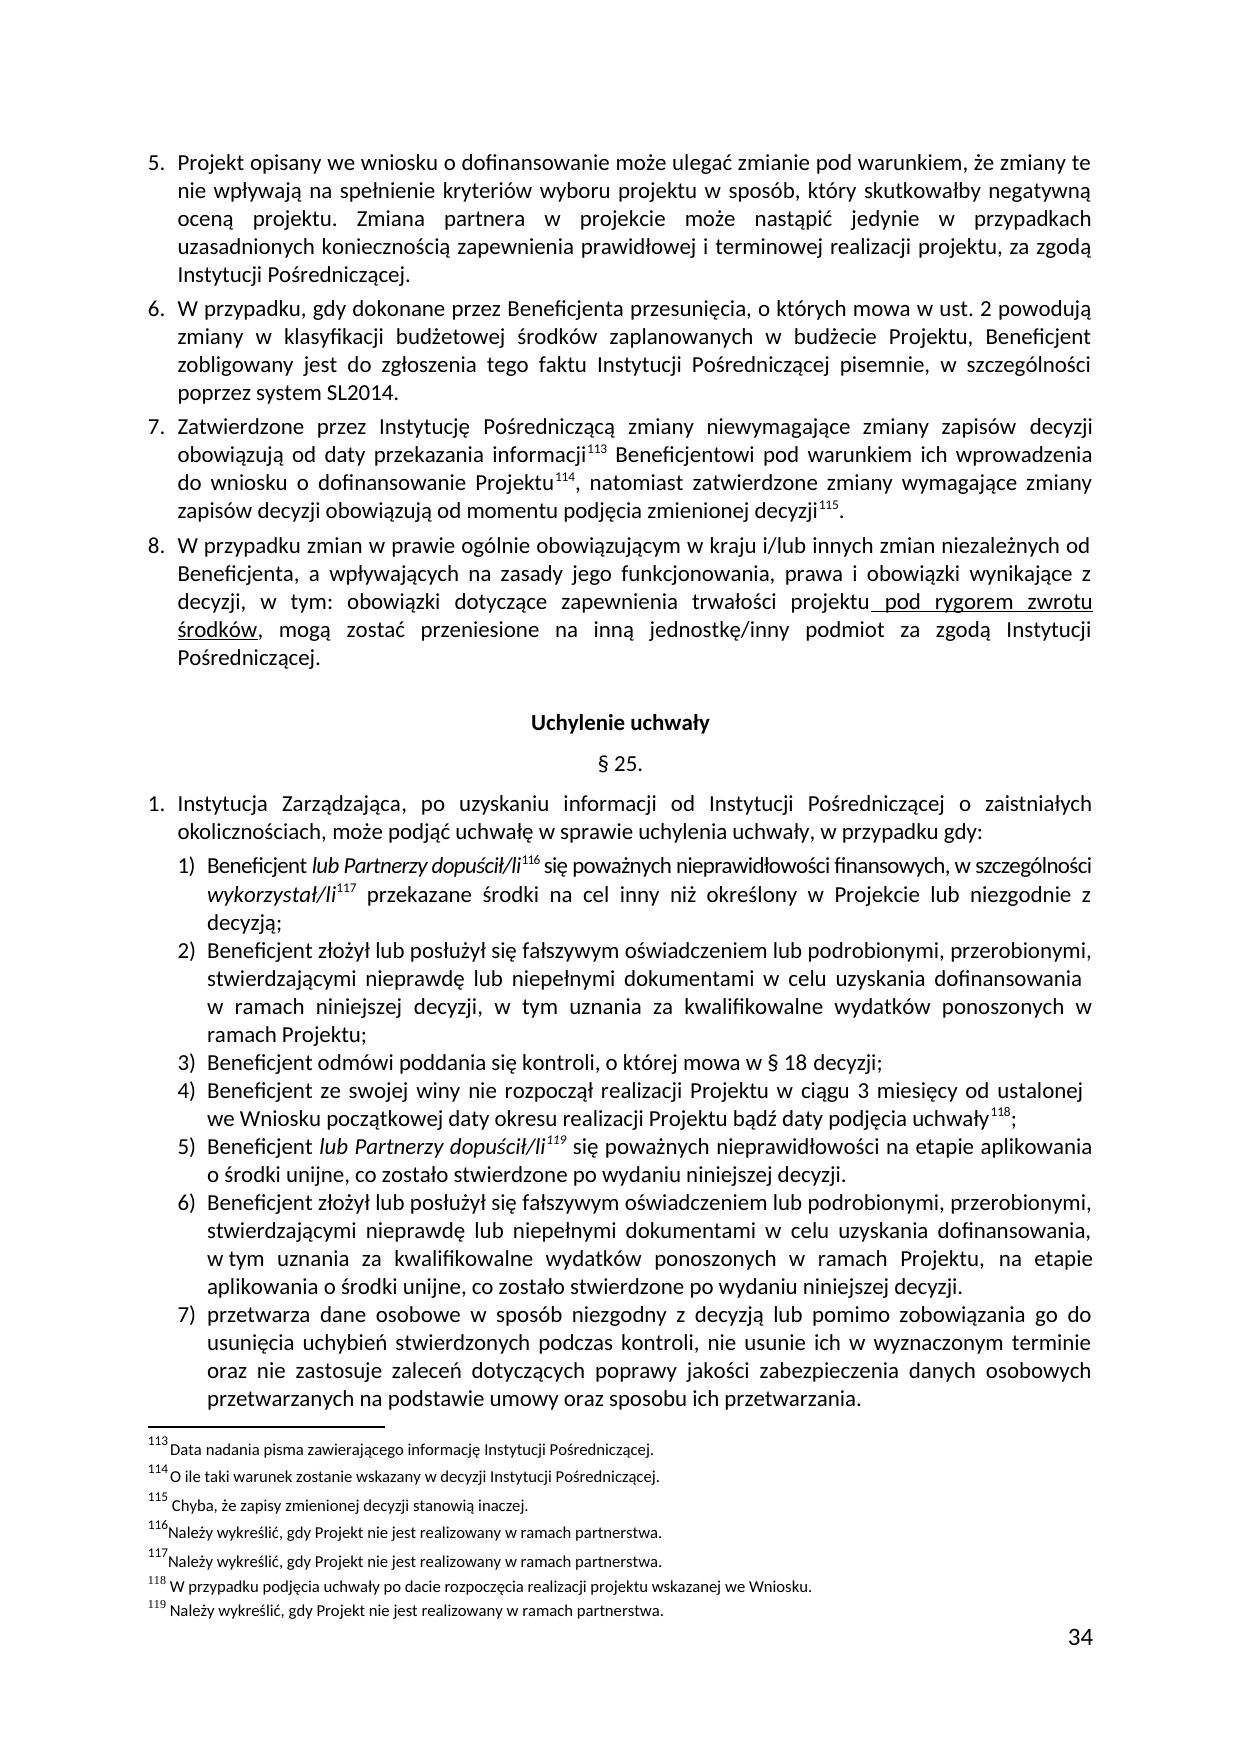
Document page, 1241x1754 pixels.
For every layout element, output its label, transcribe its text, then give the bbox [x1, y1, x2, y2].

text Uchylenie uchwały [148, 708, 1093, 736]
list Instytucja Zarządzająca, po uzyskaniu informacji od Instytucji Pośredniczącej o zaistniałych okolicznościach, może podjąć uchwałę w sprawie uchylenia uchwały, w przypadku gdy: [148, 789, 1093, 845]
list W przypadku, gdy dokonane przez Beneficjenta przesunięcia, o których mowa w ust. 2 powodują zmiany w klasyfikacji budżetowej środków zaplanowanych w budżecie Projektu, Beneficjent zobligowany jest do zgłoszenia tego faktu Instytucji Pośredniczącej pisemnie, w szczególności poprzez system SL2014. [148, 294, 1093, 406]
list Beneficjent lub Partnerzy dopuścił/li się poważnych nieprawidłowości finansowych, w szczególności wykorzystał/li przekazane środki na cel inny niż określony w Projekcie lub niezgodnie z decyzją; [177, 852, 1093, 936]
list przetwarza dane osobowe w sposób niezgodny z decyzją lub pomimo zobowiązania go do usunięcia uchybień stwierdzonych podczas kontroli, nie usunie ich w wyznaczonym terminie oraz nie zastosuje zaleceń dotyczących poprawy jakości zabezpieczenia danych osobowych przetwarzanych na podstawie umowy oraz sposobu ich przetwarzania. [177, 1300, 1093, 1412]
list Beneficjent złożył lub posłużył się fałszywym oświadczeniem lub podrobionymi, przerobionymi, stwierdzającymi nieprawdę lub niepełnymi dokumentami w celu uzyskania dofinansowania w ramach niniejszej decyzji, w tym uznania za kwalifikowalne wydatków ponoszonych w ramach Projektu; [177, 936, 1093, 1048]
list W przypadku zmian w prawie ogólnie obowiązującym w kraju i/lub innych zmian niezależnych od Beneficjenta, a wpływających na zasady jego funkcjonowania, prawa i obowiązki wynikające z decyzji, w tym: obowiązki dotyczące zapewnienia trwałości projektu pod rygorem zwrotu środków, mogą zostać przeniesione na inną jednostkę/inny podmiot za zgodą Instytucji Pośredniczącej. [148, 531, 1093, 671]
list Beneficjent ze swojej winy nie rozpoczął realizacji Projektu w ciągu 3 miesięcy od ustalonej we Wniosku początkowej daty okresu realizacji Projektu bądź daty podjęcia uchwały; [177, 1076, 1093, 1132]
list Beneficjent odmówi poddania się kontroli, o której mowa w § 18 decyzji; [177, 1048, 1093, 1076]
list Beneficjent złożył lub posłużył się fałszywym oświadczeniem lub podrobionymi, przerobionymi, stwierdzającymi nieprawdę lub niepełnymi dokumentami w celu uzyskania dofinansowania, w tym uznania za kwalifikowalne wydatków ponoszonych w ramach Projektu, na etapie aplikowania o środki unijne, co zostało stwierdzone po wydaniu niniejszej decyzji. [177, 1188, 1093, 1300]
text § 25. [148, 749, 1093, 777]
list Beneficjent lub Partnerzy dopuścił/li się poważnych nieprawidłowości na etapie aplikowania o środki unijne, co zostało stwierdzone po wydaniu niniejszej decyzji. [177, 1132, 1093, 1188]
list Zatwierdzone przez Instytucję Pośredniczącą zmiany niewymagające zmiany zapisów decyzji obowiązują od daty przekazania informacji Beneficjentowi pod warunkiem ich wprowadzenia do wniosku o dofinansowanie Projektu, natomiast zatwierdzone zmiany wymagające zmiany zapisów decyzji obowiązują od momentu podjęcia zmienionej decyzji. [148, 412, 1093, 524]
list Projekt opisany we wniosku o dofinansowanie może ulegać zmianie pod warunkiem, że zmiany te nie wpływają na spełnienie kryteriów wyboru projektu w sposób, który skutkowałby negatywną oceną projektu. Zmiana partnera w projekcie może nastąpić jedynie w przypadkach uzasadnionych koniecznością zapewnienia prawidłowej i terminowej realizacji projektu, za zgodą Instytucji Pośredniczącej. [148, 148, 1093, 288]
